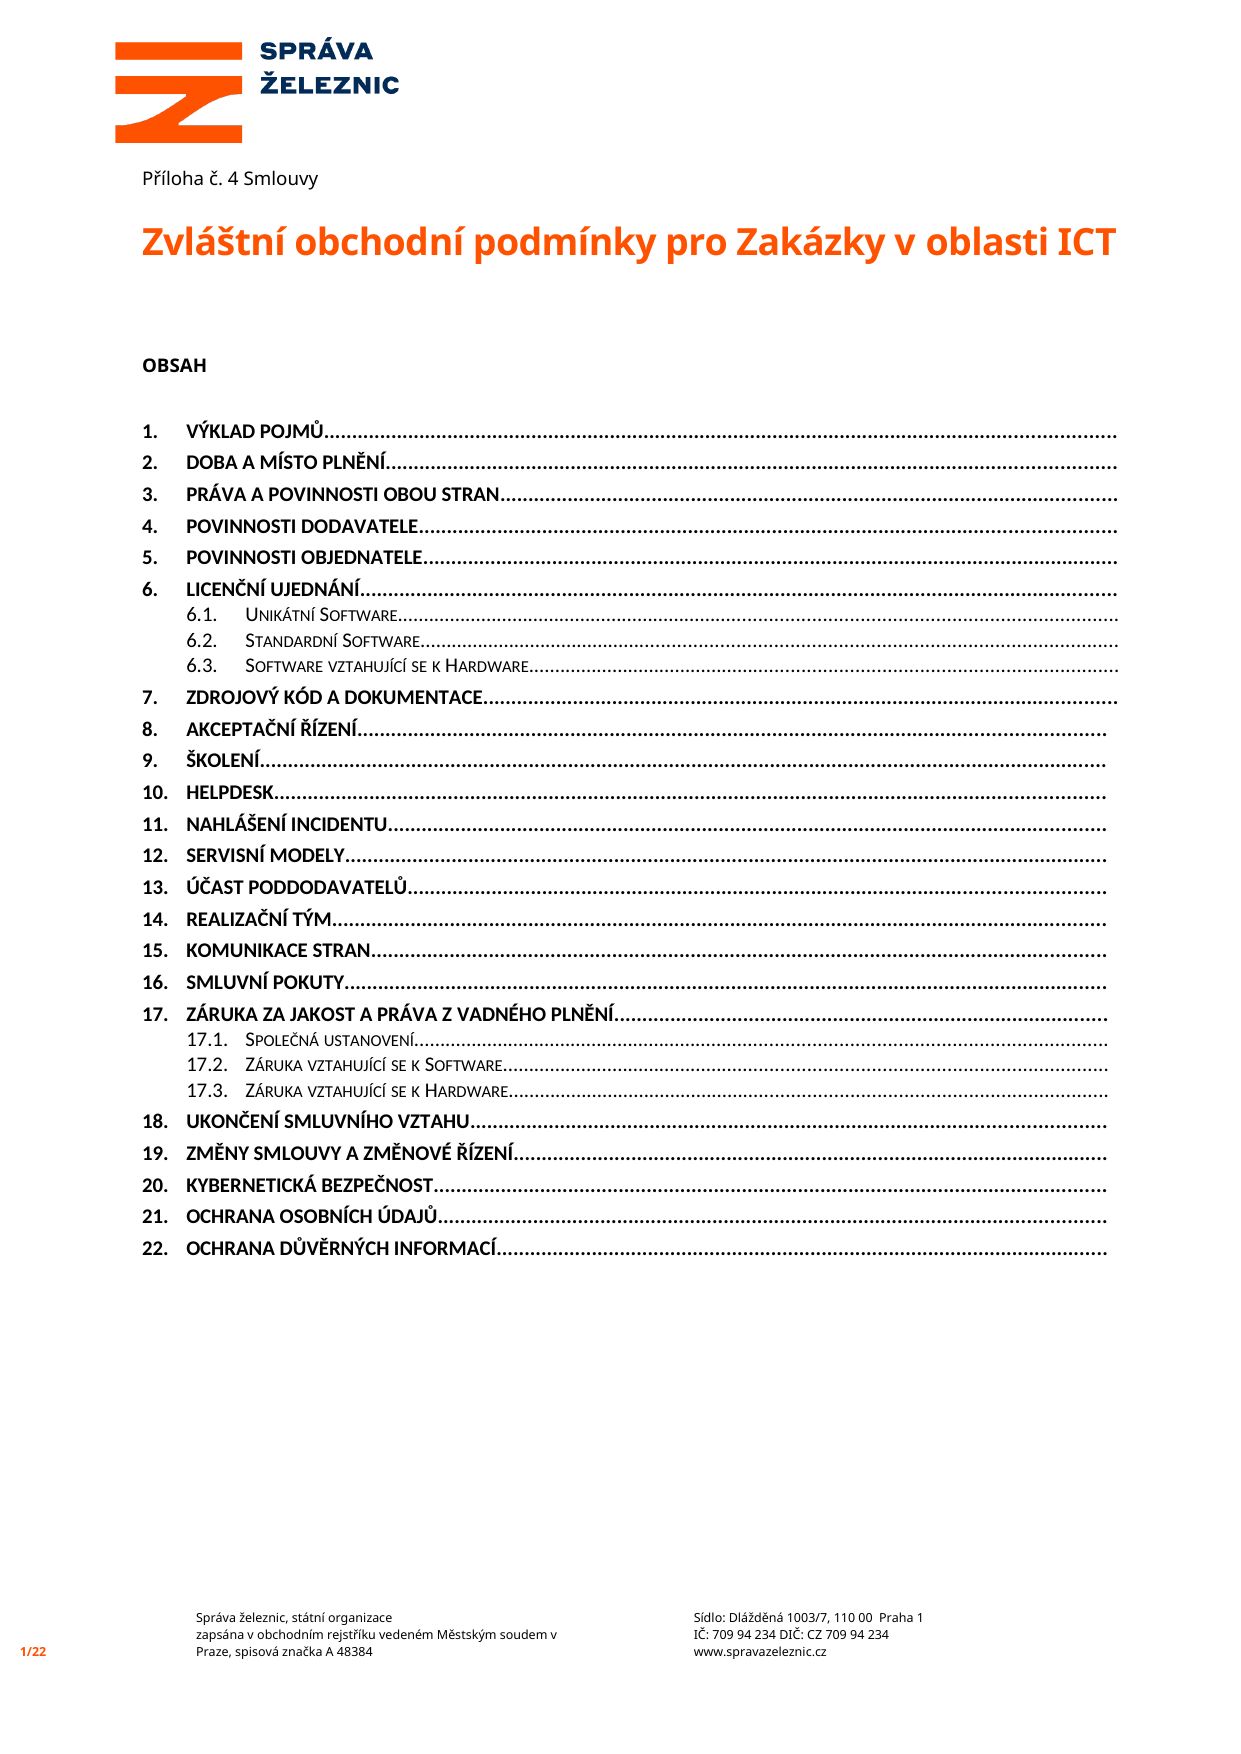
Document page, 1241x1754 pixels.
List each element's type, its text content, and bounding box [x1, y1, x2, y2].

picture [115, 37, 399, 143]
text 14. Realizační tým 14 [142, 906, 980, 931]
text Zvláštní obchodní podmínky pro Zakázky v oblasti ICT [142, 216, 1134, 267]
text 13. Účast poddodavatelů 14 [142, 874, 980, 899]
text 16. Smluvní pokuty 14 [142, 969, 980, 994]
text 9. Školení 11 [142, 747, 980, 773]
text 18. Ukončení smluvního vztahu 16 [142, 1109, 980, 1134]
text 15. Komunikace stran 14 [142, 937, 980, 963]
text 11. nahlášení incidentu 13 [142, 811, 980, 836]
text 6.1. Unikátní Software 8 [186, 602, 980, 627]
text 17.3. Záruka vztahující se k Hardware 16 [186, 1077, 980, 1102]
text 12. SERVISNí modely 13 [142, 842, 980, 868]
text 20. Kybernetická bezpečnost 17 [142, 1172, 980, 1197]
text 17.2. Záruka vztahující se k Software 16 [186, 1052, 980, 1077]
text 6.3. Software vztahující se k Hardware 9 [186, 652, 980, 678]
text 17.1. Společná ustanovení 15 [186, 1026, 980, 1052]
text 10. HELPdesk 12 [142, 779, 980, 804]
text 5. Povinnosti objednatele 8 [142, 544, 980, 570]
text 22. ochrana důvěrných informací 20 [142, 1235, 980, 1261]
text 1. Výklad pojmů 2 [142, 418, 980, 443]
text 3. Práva a povinnosti obou stran 7 [142, 481, 980, 507]
text 8. Akceptační řízení 10 [142, 716, 980, 741]
text 19. Změny smlouvy a změnové řízení 17 [142, 1140, 980, 1166]
text 6. Licenční ujednání 8 [142, 576, 980, 602]
text 2. Doba a místo plnění 6 [142, 449, 980, 475]
text Obsah [142, 352, 1134, 378]
text 4. Povinnosti Dodavatele 7 [142, 513, 980, 538]
text 17. Záruka za jakost a práva z vadného plnění 15 [142, 1001, 980, 1026]
text 6.2. Standardní Software 8 [186, 627, 980, 652]
text Příloha č. 4 Smlouvy [142, 165, 1134, 191]
text 7. Zdrojový kód a dokumentace 9 [142, 684, 980, 709]
text 21. Ochrana osobních údajů 19 [142, 1204, 980, 1229]
